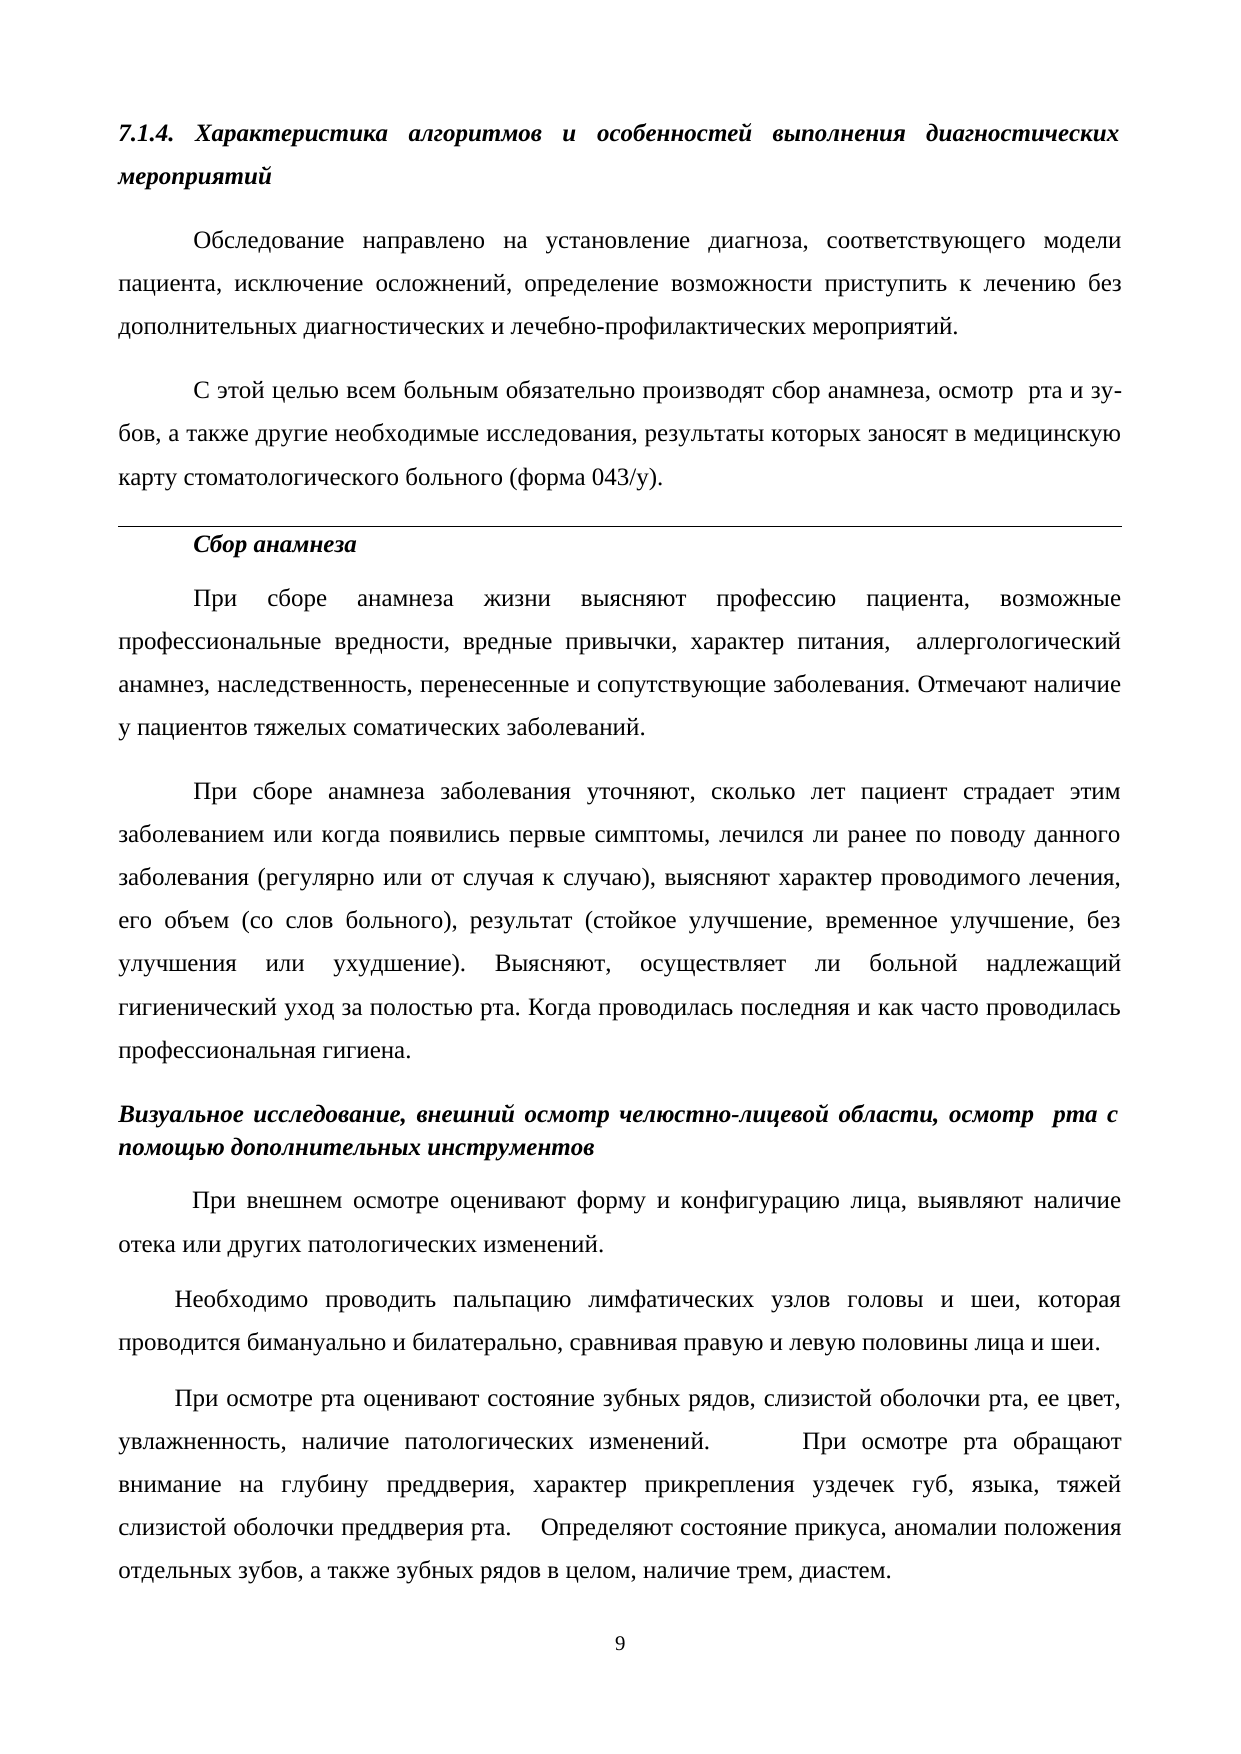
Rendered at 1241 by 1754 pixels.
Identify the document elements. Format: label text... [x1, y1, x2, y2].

text При сборе анамнеза жизни выясняют профессию пациента, возможные профессиональные вредности, вредные привычки, характер питания, аллергологический анамнез, наследственность, перенесенные и сопутствующие заболевания. Отмечают наличие у пациентов тяжелых соматических заболеваний. [118, 579, 1122, 741]
text Сбор анамнеза [118, 527, 1122, 557]
text При осмотре рта оценивают состояние зубных рядов, слизистой оболочки рта, ее цвет, увлажненность, наличие патологических изменений. При осмотре рта обращают внимание на глубину преддверия, характер прикрепления уздечек губ, языка, тяжей слизистой оболочки преддверия рта. Определяют состояние прикуса, аномалии положения отдельных зубов, а также зубных рядов в целом, наличие трем, диастем. [118, 1383, 1122, 1584]
text 7.1.4. Характеристика алгоритмов и особенностей выполнения диагностических мероприятий [118, 118, 1122, 190]
text Обследование направлено на установление диагноза, соответствующего модели пациента, исключение осложнений, определение возможности приступить к лечению без дополнительных диагностических и лечебно-профилактических мероприятий. [118, 225, 1122, 340]
text Необходимо проводить пальпацию лимфатических узлов головы и шеи, которая проводится бимануально и билатерально, сравнивая правую и левую половины лица и шеи. [118, 1284, 1122, 1356]
text При сборе анамнеза заболевания уточняют, сколько лет пациент страдает этим заболеванием или когда появились первые симптомы, лечился ли ранее по поводу данного заболевания (регулярно или от случая к случаю), выясняют характер проводимого лечения, его объем (со слов больного), результат (стойкое улучшение, временное улучшение, без улучшения или ухудшение). Выясняют, осуществляет ли больной надлежащий гигиенический уход за полостью рта. Когда проводилась последняя и как часто проводилась профессиональная гигиена. [118, 773, 1122, 1063]
text Визуальное исследование, внешний осмотр челюстно-лицевой области, осмотр рта с помощью дополнительных инструментов [118, 1096, 1122, 1160]
text С этой целью всем больным обязательно производят сбор анамнеза, осмотр рта и зубов, а также другие необходимые исследования, результаты которых заносят в медицинскую карту стоматологического больного (форма 043/у). [118, 375, 1122, 490]
text При внешнем осмотре оценивают форму и конфигурацию лица, выявляют наличие отека или других патологических изменений. [118, 1186, 1122, 1257]
